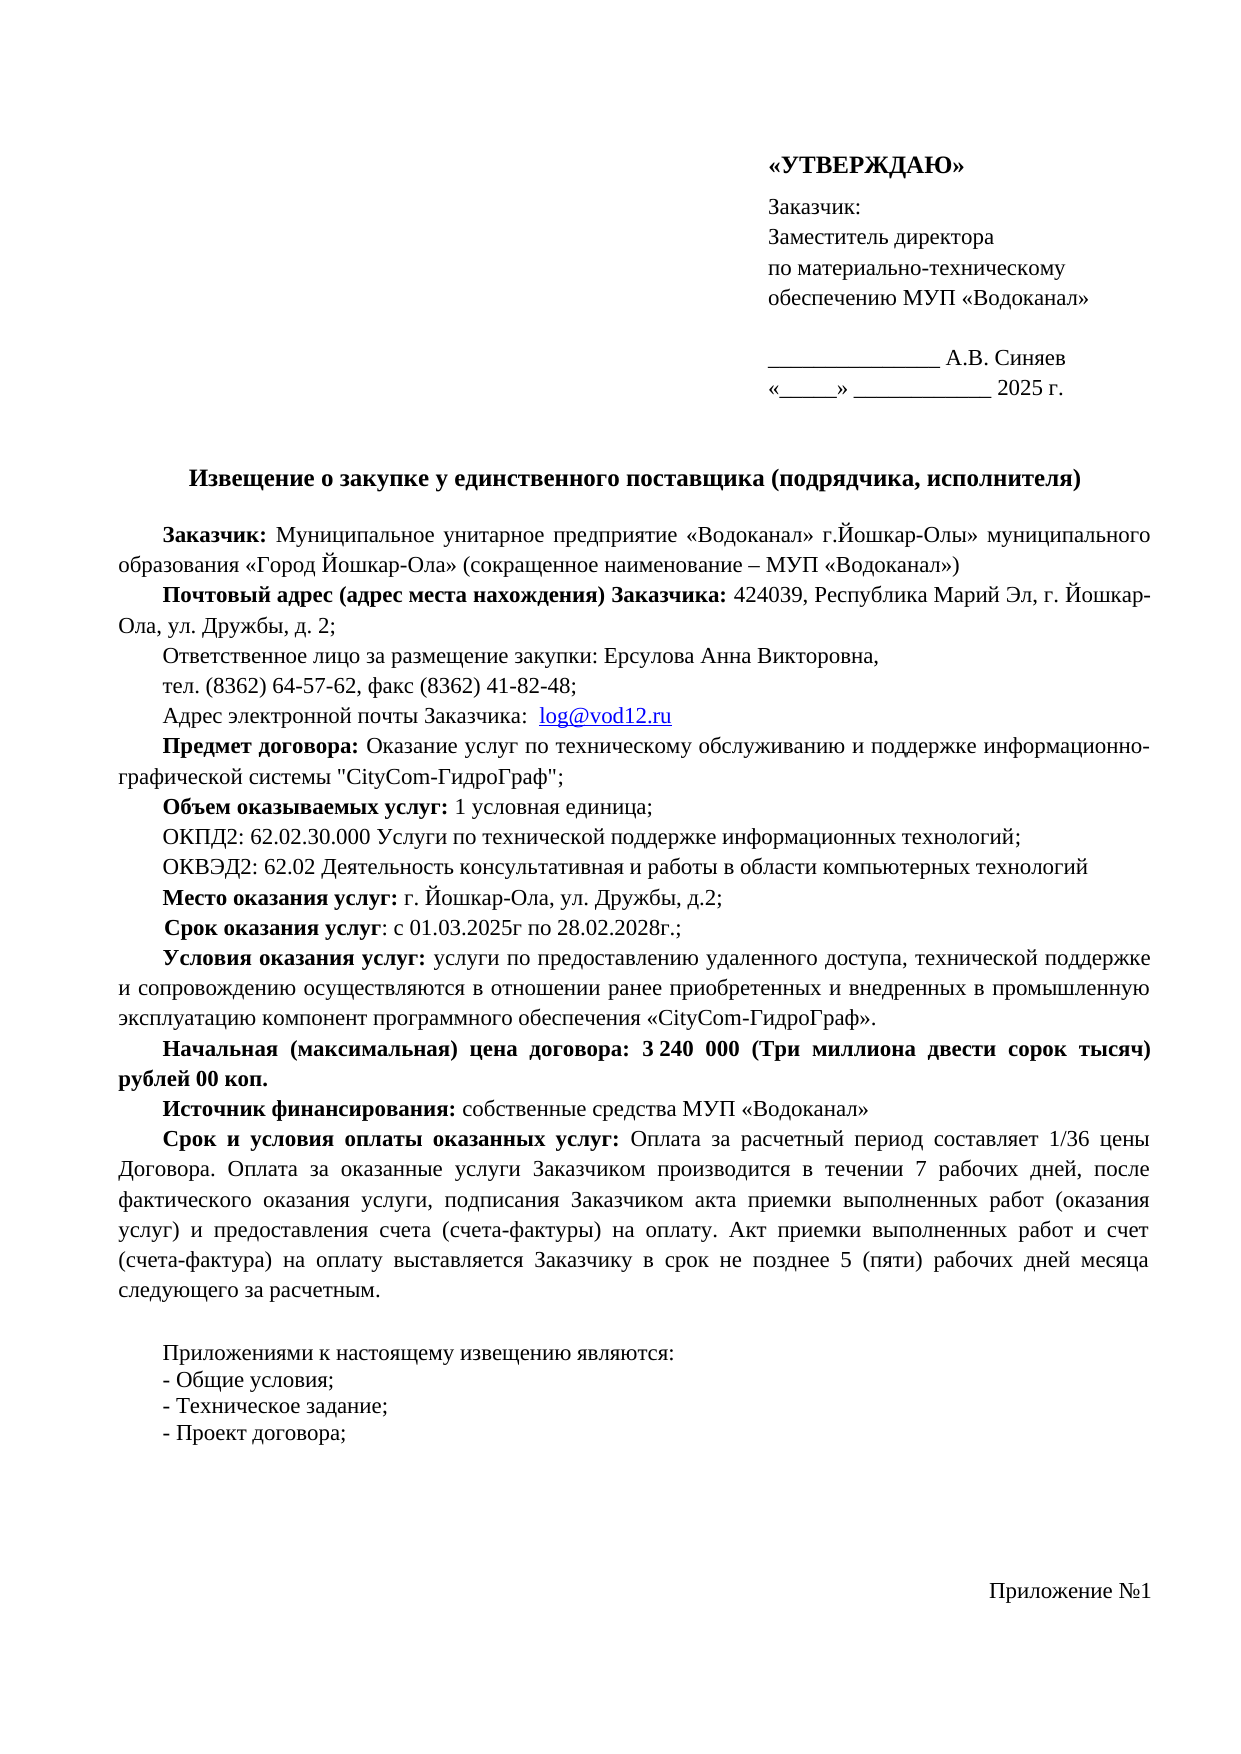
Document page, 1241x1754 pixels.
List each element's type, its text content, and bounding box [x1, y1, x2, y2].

text «_____» ____________ 2025 г. [664, 374, 1152, 401]
text Ответственное лицо за размещение закупки: Ерсулова Анна Викторовна, [118, 642, 1151, 668]
text Приложение №1 [118, 1577, 1152, 1603]
text Адрес электронной почты Заказчика: log@vod12.ru [118, 702, 1151, 729]
text тел. (8362) 64-57-62, факс (8362) 41-82-48; [118, 672, 1151, 698]
list Условия оказания услуг: услуги по предоставлению удаленного доступа, технической поддержке и сопровождению осуществляются в отношении ранее приобретенных и внедренных в промышленную эксплуатацию компонент программного обеспечения «CityCom-ГидроГраф». [118, 944, 1152, 1031]
text Источник финансирования: собственные средства МУП «Водоканал» [118, 1095, 1152, 1121]
text Извещение о закупке у единственного поставщика (подрядчика, исполнителя) [118, 463, 1152, 492]
text «УТВЕРЖДАЮ» [718, 150, 1152, 179]
text ОКВЭД2: 62.02 Деятельность консультативная и работы в области компьютерных технологий [118, 853, 1152, 880]
text Срок и условия оплаты оказанных услуг: Оплата за расчетный период составляет 1/36 цены Договора. Оплата за оказанные услуги Заказчиком производится в течении 7 рабочих дней, после фактического оказания услуги, подписания Заказчиком акта приемки выполненных работ (оказания услуг) и предоставления счета (счета-фактуры) на оплату. Акт приемки выполненных работ и счет (счета-фактура) на оплату выставляется Заказчику в срок не позднее 5 (пяти) рабочих дней месяца следующего за расчетным. [118, 1125, 1151, 1303]
list Срок оказания услуг: с 01.03.2025г по 28.02.2028г.; [118, 914, 1152, 940]
text Приложениями к настоящему извещению являются: [118, 1339, 1152, 1366]
list Почтовый адрес (адрес места нахождения) Заказчика: 424039, Республика Марий Эл, г. Йошкар-Ола, ул. Дружбы, д. 2; [118, 581, 1152, 638]
text Заказчик: Муниципальное унитарное предприятие «Водоканал» г.Йошкар-Олы» муниципального образования «Город Йошкар-Ола» (сокращенное наименование – МУП «Водоканал») [118, 521, 1152, 578]
text Начальная (максимальная) цена договора: 3 240 000 (Три миллиона двести сорок тысяч) рублей 00 коп. [118, 1034, 1152, 1091]
text _______________ А.В. Синяев [664, 344, 1152, 371]
text - Общие условия; [118, 1366, 1152, 1392]
text Заместитель директора [664, 223, 1152, 250]
text ОКПД2: 62.02.30.000 Услуги по технической поддержке информационных технологий; [118, 823, 1152, 849]
text по материально-техническому [664, 253, 1152, 280]
text Заказчик: [664, 193, 1152, 219]
text Предмет договора: Оказание услуг по техническому обслуживанию и поддержке информационно-графической системы "CityCom-ГидроГраф"; [118, 732, 1152, 789]
text Объем оказываемых услуг: 1 условная единица; [118, 793, 1152, 819]
text - Техническое задание; [118, 1392, 1152, 1418]
list Место оказания услуг: г. Йошкар-Ола, ул. Дружбы, д.2; [118, 883, 1152, 910]
text обеспечению МУП «Водоканал» [664, 284, 1152, 310]
text - Проект договора; [118, 1418, 1152, 1445]
